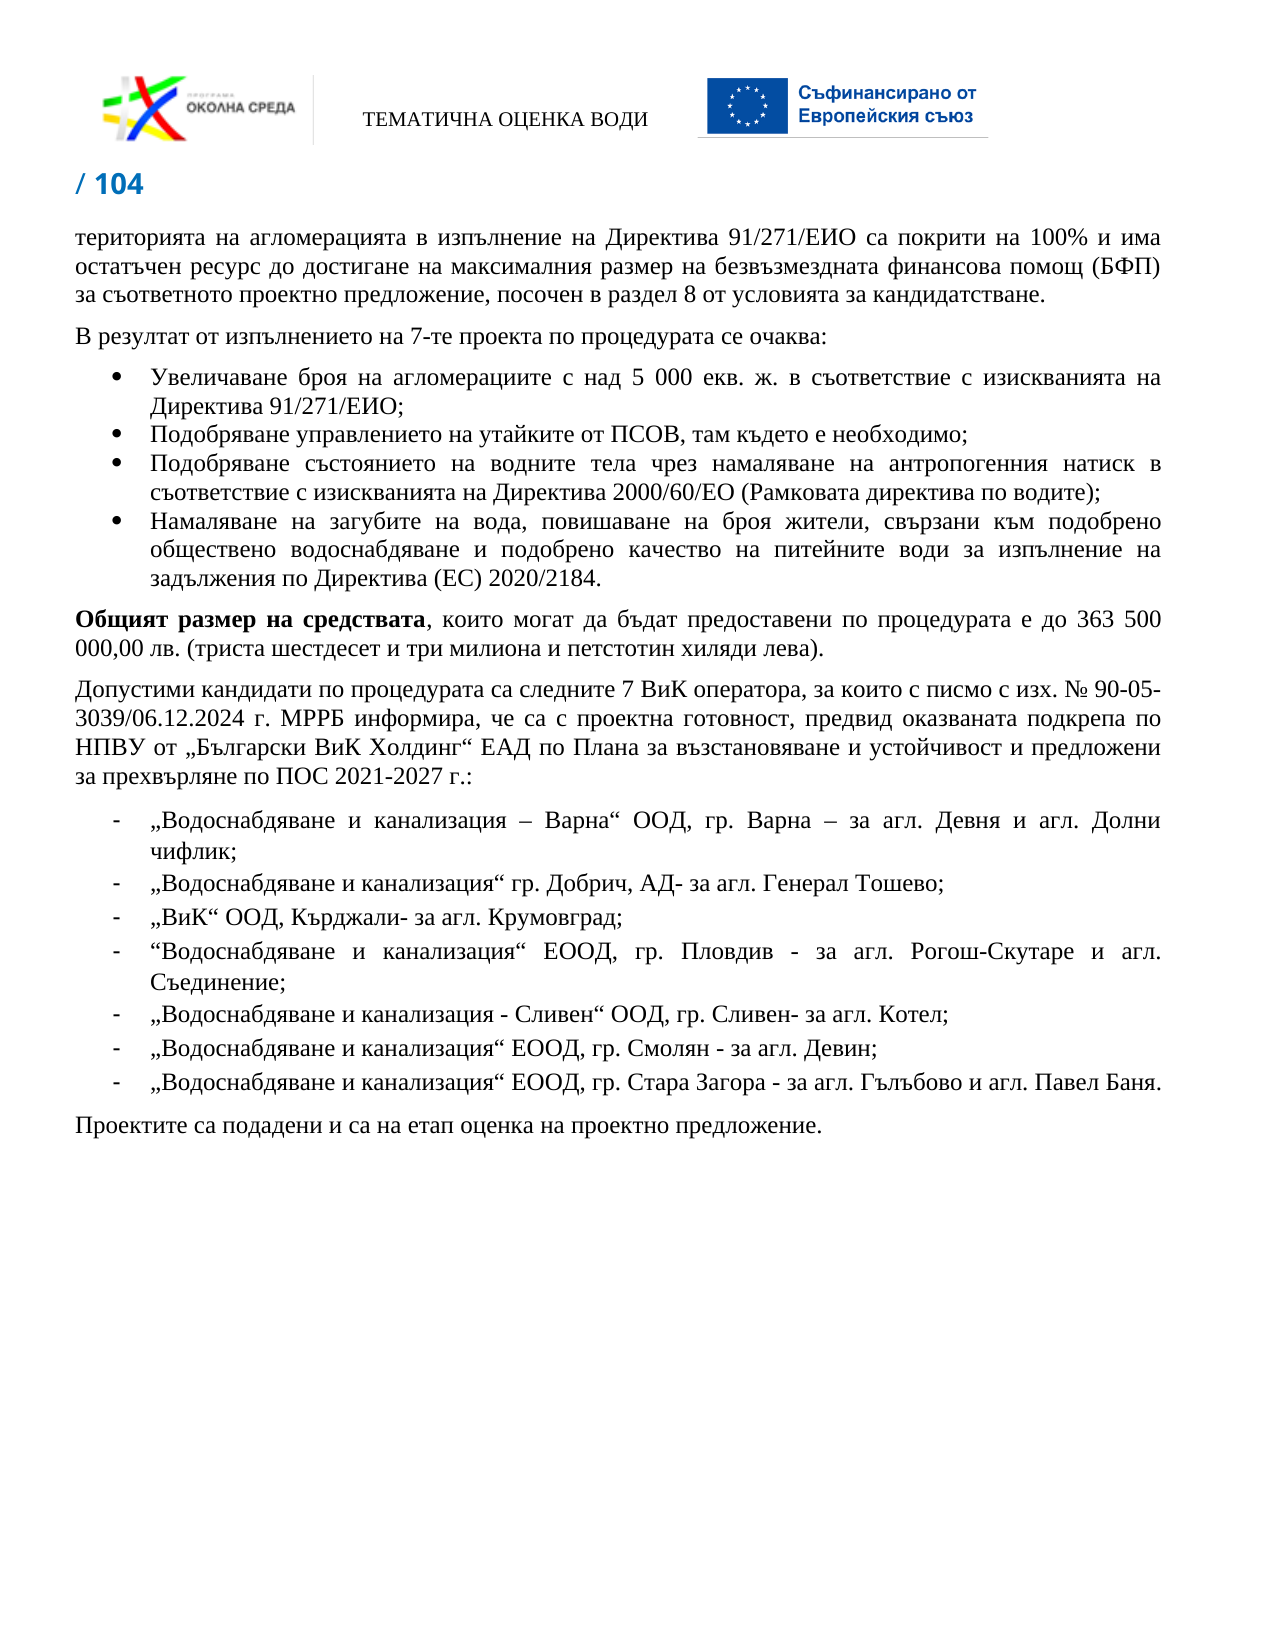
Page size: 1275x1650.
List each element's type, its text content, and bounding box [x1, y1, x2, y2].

list „ВиК“ ООД, Кърджали- за агл. Крумовград; [112, 899, 1162, 933]
text Проектите са подадени и са на етап оценка на проектно предложение. [75, 1111, 1162, 1139]
text В резултат от изпълнението на 7-те проекта по процедурата се очаква: [75, 321, 1162, 349]
text Общият размер на средствата, които могат да бъдат предоставени по процедурата е до 363 500 000,00 лв. (триста шестдесет и три милиона и петстотин хиляди лева). [75, 604, 1162, 662]
list Подобряване състоянието на водните тела чрез намаляване на антропогенния натиск в съответствие с изискванията на Директива 2000/60/ЕО (Рамковата директива по водите); [112, 448, 1162, 506]
list „Водоснабдяване и канализация - Сливен“ ООД, гр. Сливен- за агл. Котел; [112, 996, 1162, 1030]
list Увеличаване броя на агломерациите с над 5 000 екв. ж. в съответствие с изискванията на Директива 91/271/ЕИО; [112, 362, 1162, 419]
picture [697, 75, 989, 138]
list Подобряване управлението на утайките от ПСОВ, там където е необходимо; [112, 419, 1162, 448]
text Допустими кандидати по процедурата са следните 7 ВиК оператора, за които с писмо с изх. № 90-05-3039/06.12.2024 г. МРРБ информира, че са с проектна готовност, предвид оказваната подкрепа по НПВУ от „Български ВиК Холдинг“ ЕАД по Плана за възстановяване и устойчивост и предложени за прехвърляне по ПОС 2021-2027 г.: [75, 674, 1162, 789]
list „Водоснабдяване и канализация“ ЕООД, гр. Стара Загора - за агл. Гълъбово и агл. Павел Баня. [112, 1064, 1162, 1098]
list „Водоснабдяване и канализация“ ЕООД, гр. Смолян - за агл. Девин; [112, 1030, 1162, 1064]
list Намаляване на загубите на вода, повишаване на броя жители, свързани към подобрено обществено водоснабдяване и подобрено качество на питейните води за изпълнение на задължения по Директива (ЕС) 2020/2184. [112, 506, 1162, 592]
list „Водоснабдяване и канализация – Варна“ ООД, гр. Варна – за агл. Девня и агл. Долни чифлик; [112, 802, 1162, 865]
list „Водоснабдяване и канализация“ гр. Добрич, АД- за агл. Генерал Тошево; [112, 865, 1162, 899]
picture [86, 75, 315, 145]
list “Водоснабдяване и канализация“ ЕООД, гр. Пловдив - за агл. Рогош-Скутаре и агл. Съединение; [112, 933, 1162, 996]
